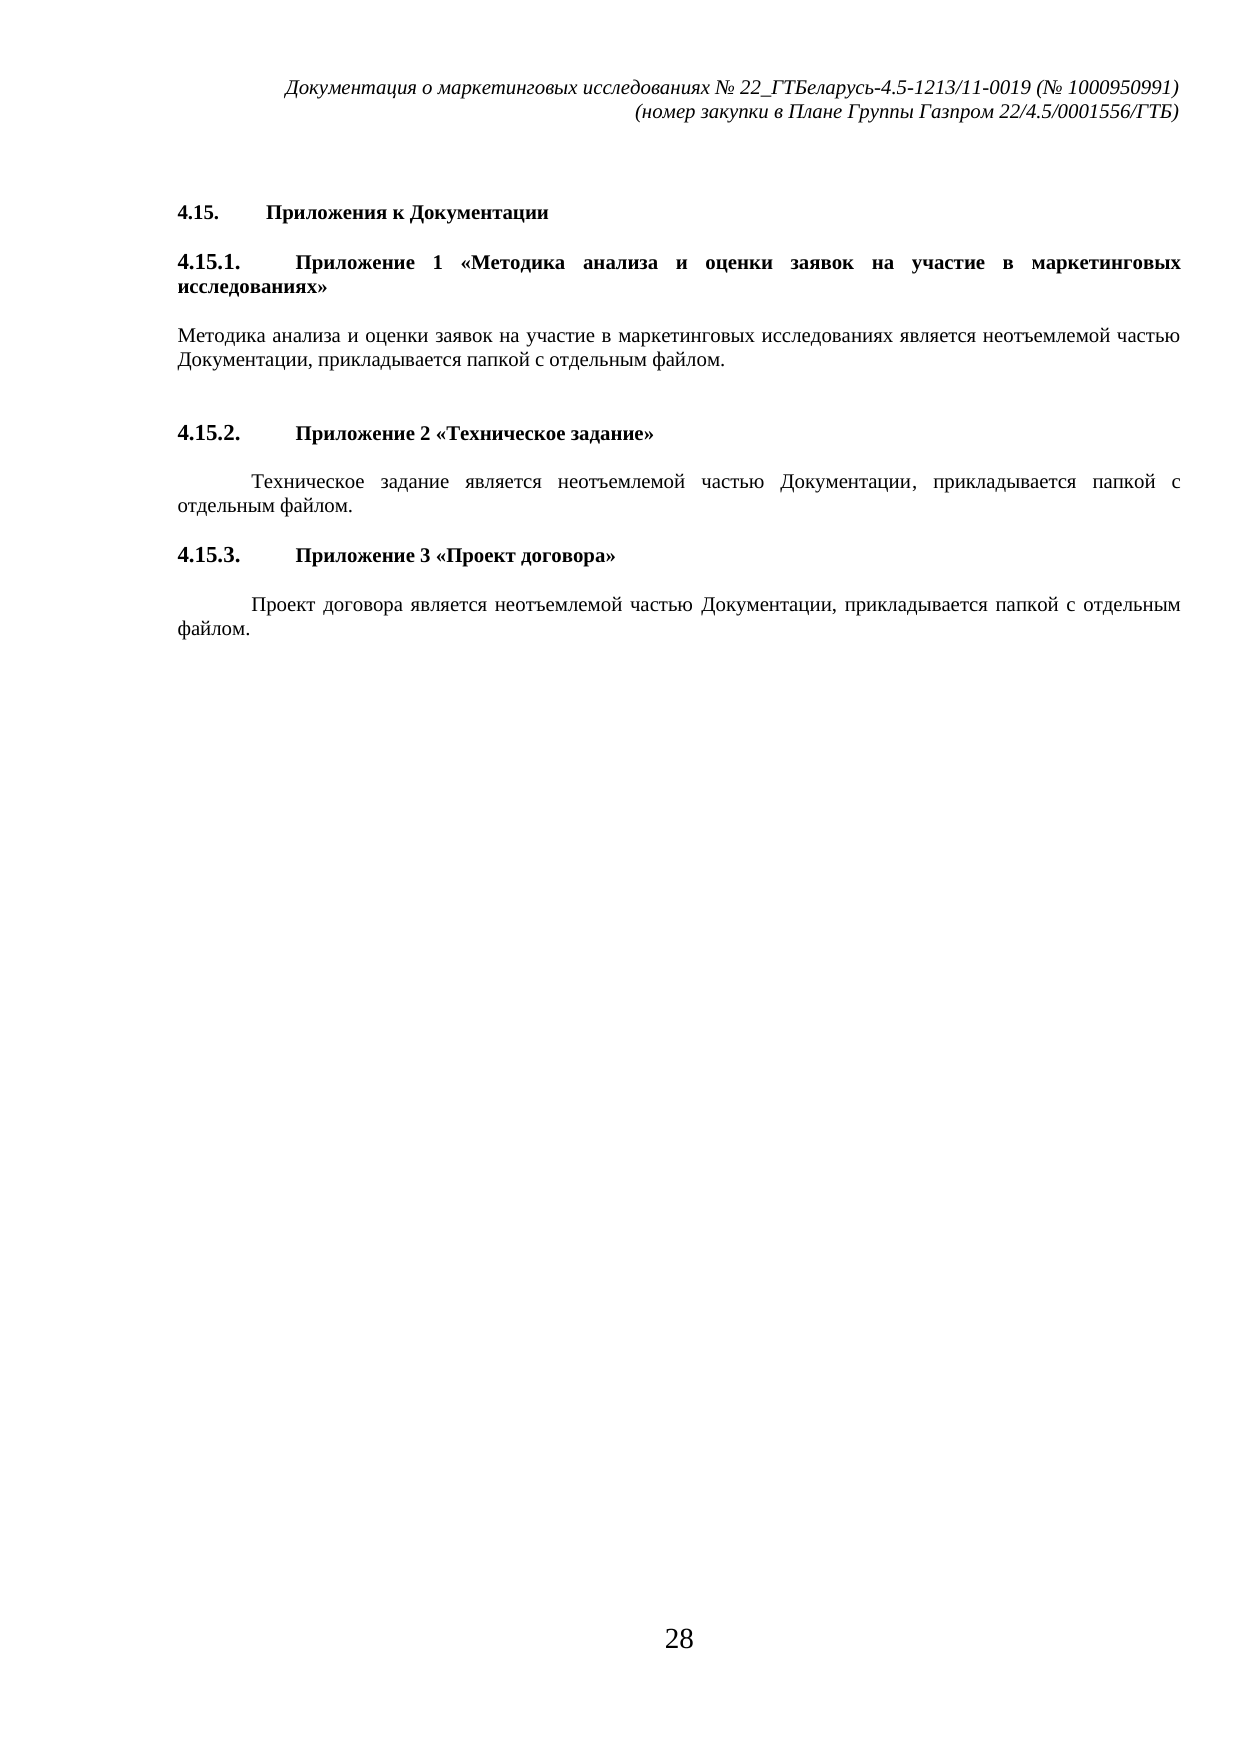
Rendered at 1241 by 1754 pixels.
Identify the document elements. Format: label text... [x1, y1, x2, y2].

text Методика анализа и оценки заявок на участие в маркетинговых исследованиях является неотъемлемой частью Документации, прикладывается папкой с отдельным файлом. [177, 323, 1181, 371]
list Приложение 2 «Техническое задание» [177, 419, 1181, 445]
list Приложение 1 «Методика анализа и оценки заявок на участие в маркетинговых исследованиях» [177, 248, 1181, 298]
text Техническое задание является неотъемлемой частью Документации, прикладывается папкой с отдельным файлом. [177, 469, 1181, 517]
text Проект договора является неотъемлемой частью Документации, прикладывается папкой с отдельным файлом. [177, 592, 1181, 640]
list Приложения к Документации [177, 200, 1181, 224]
list Приложение 3 «Проект договора» [177, 541, 1181, 568]
